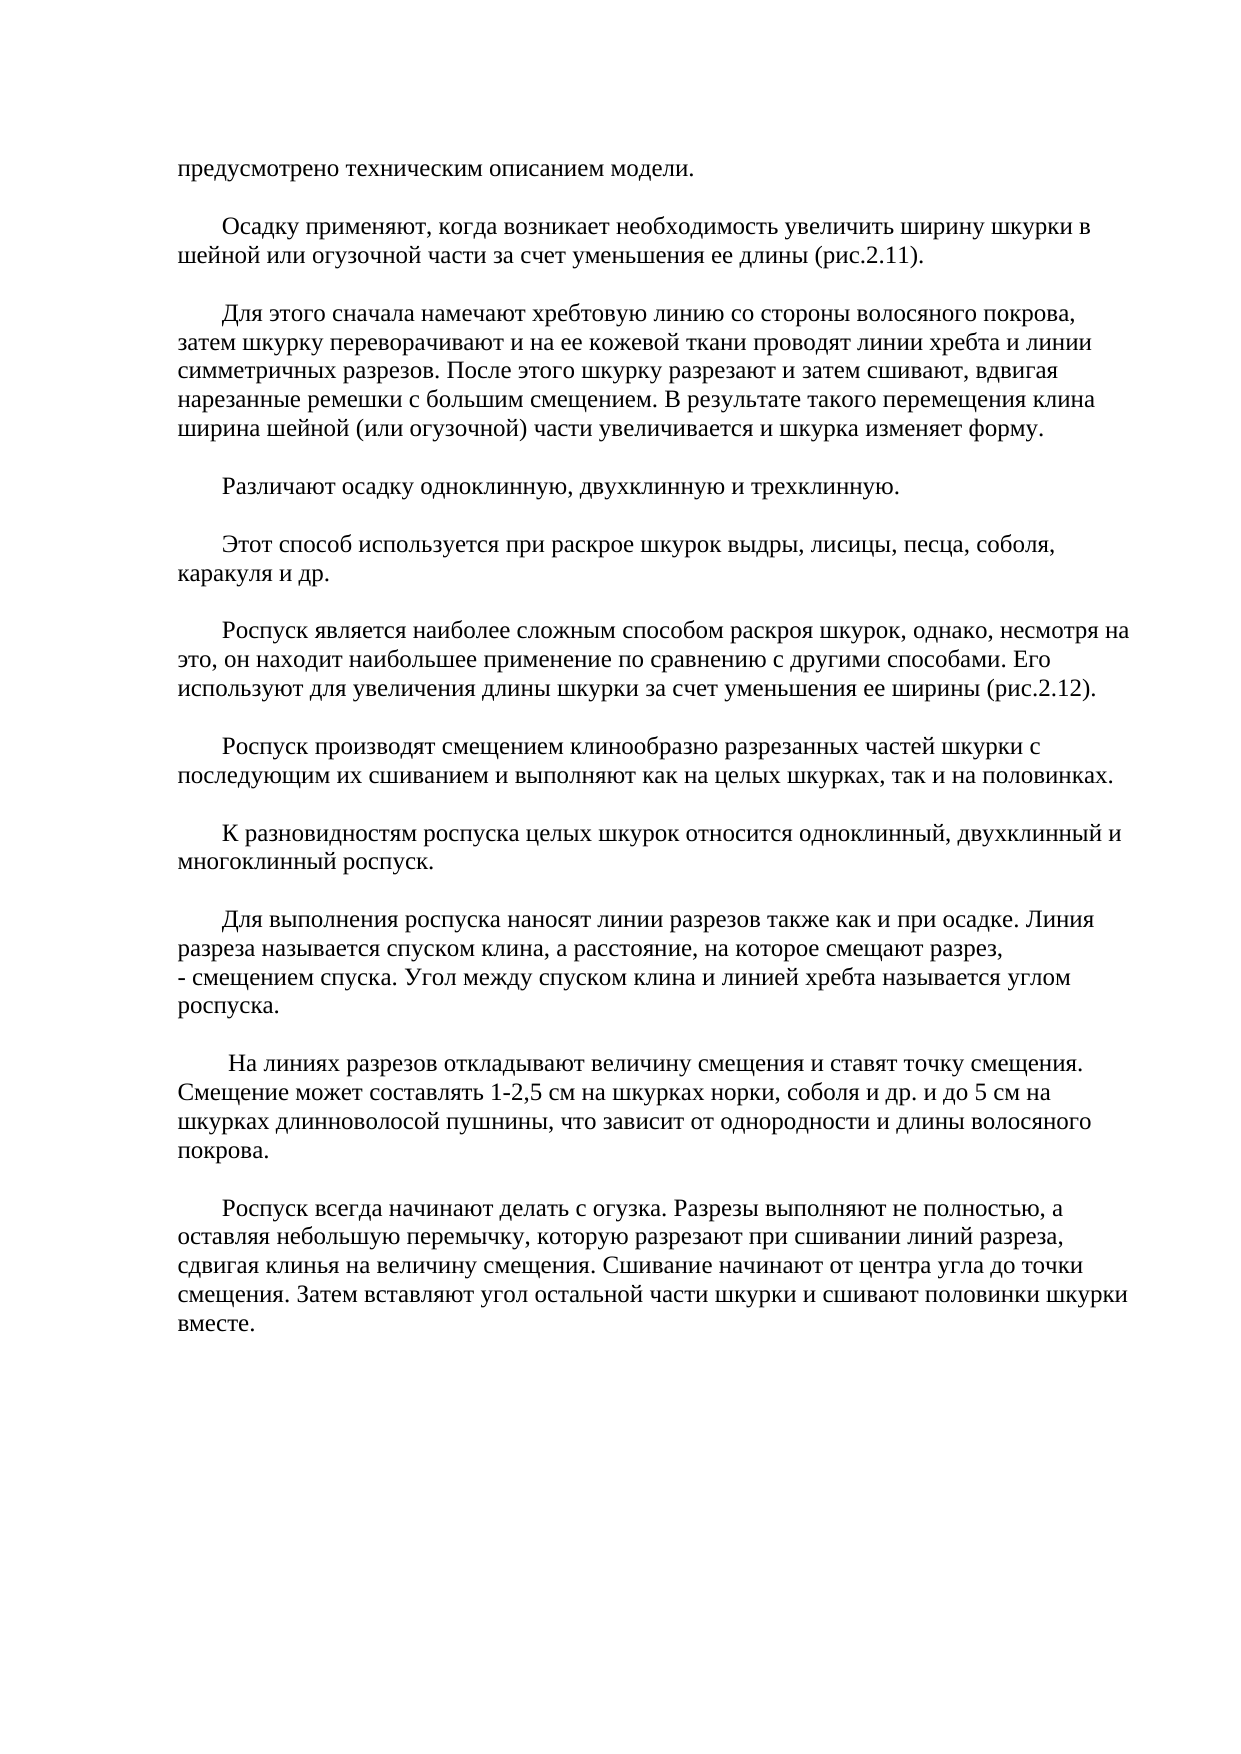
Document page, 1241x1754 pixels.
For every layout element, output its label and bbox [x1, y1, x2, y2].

table_cell [171, 118, 1145, 1546]
